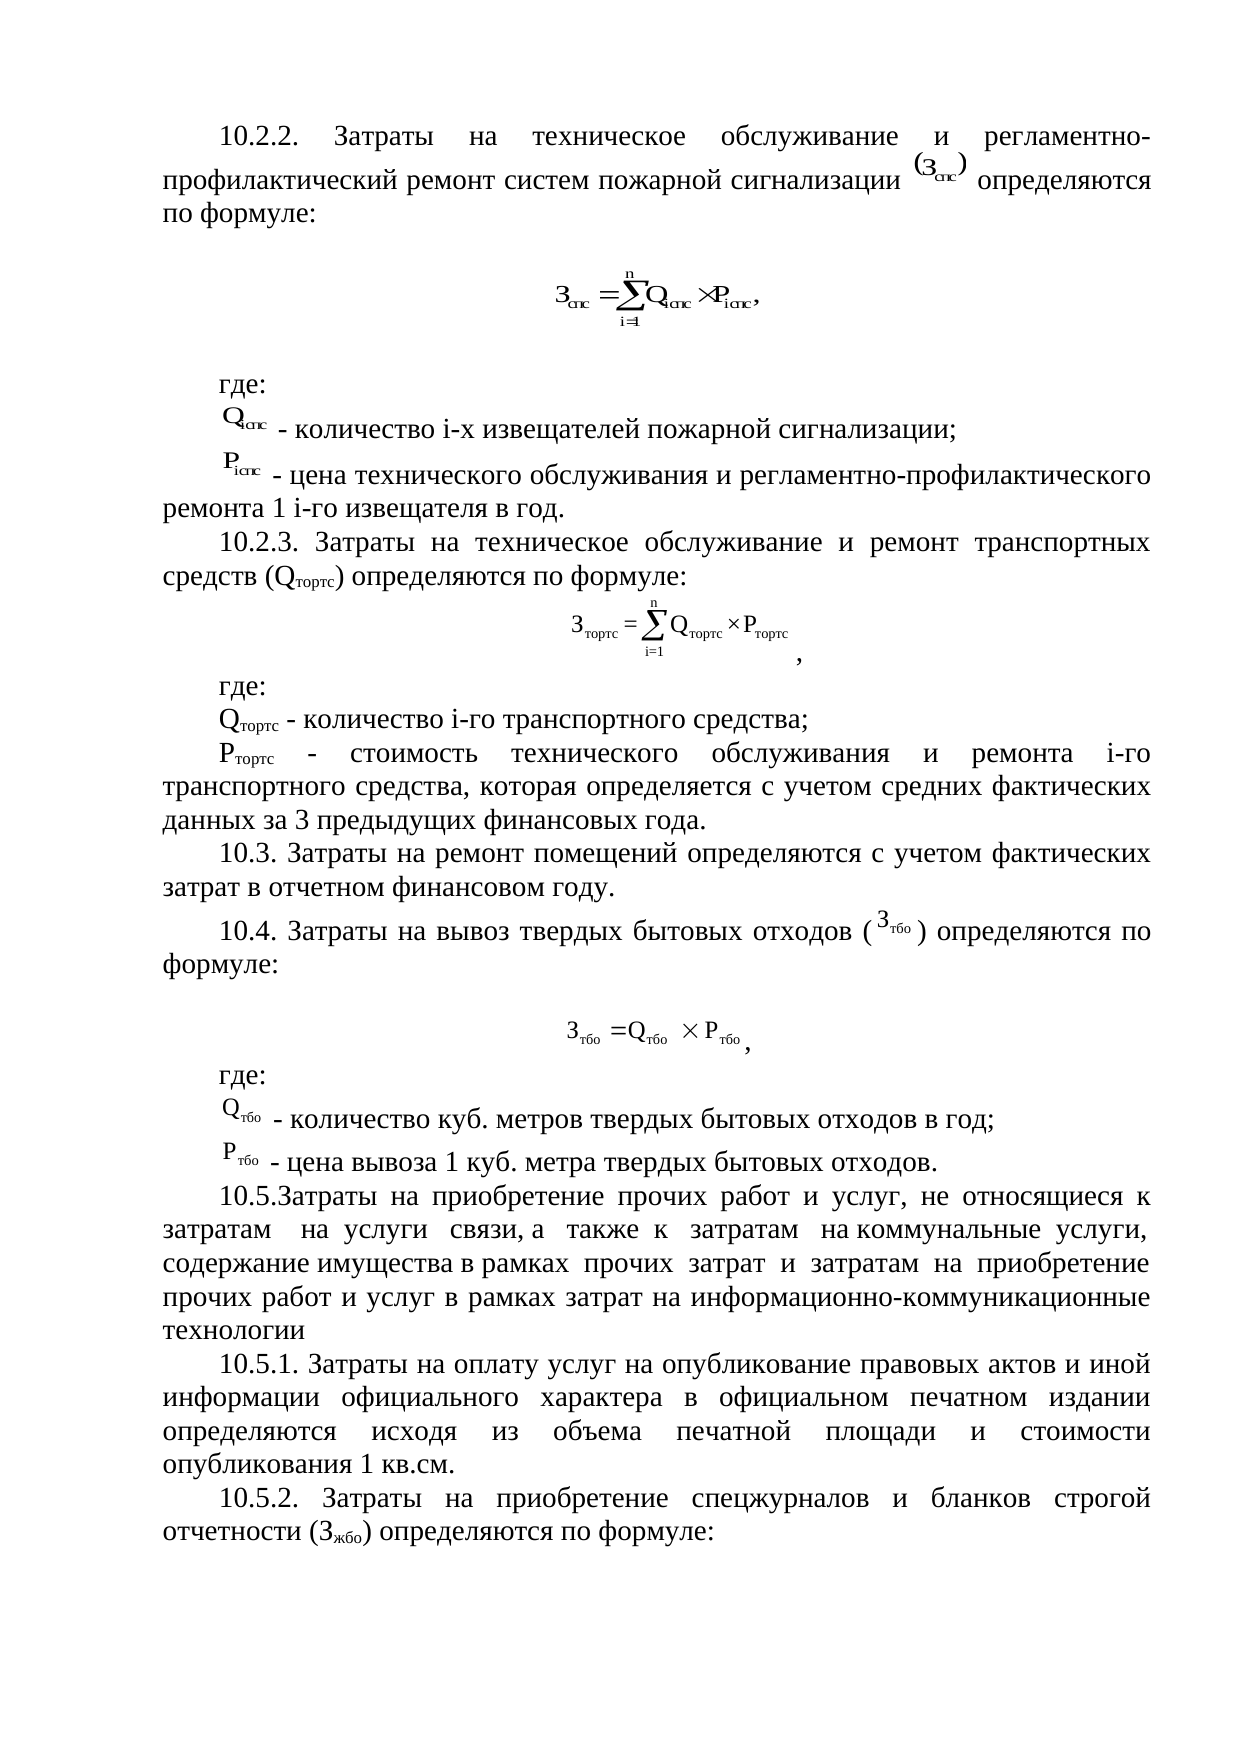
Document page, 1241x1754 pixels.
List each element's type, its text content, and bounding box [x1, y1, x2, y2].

text , [162, 591, 1152, 668]
text прочих работ и услуг в рамках затрат на информационно-коммуникационные технологии [162, 1279, 1152, 1346]
text - количество i-х извещателей пожарной сигнализации; [162, 400, 1152, 445]
text 10.5.1. Затраты на оплату услуг на опубликование правовых актов и иной информации официального характера в официальном печатном издании определяются исходя из объема печатной площади и стоимости опубликования 1 кв.см. [162, 1346, 1152, 1480]
text - количество куб. метров твердых бытовых отходов в год; [162, 1091, 1152, 1134]
text - цена вывоза 1 куб. метра твердых бытовых отходов. [162, 1134, 1152, 1178]
text Pтортс - стоимость технического обслуживания и ремонта i-го транспортного средства, которая определяется с учетом средних фактических данных за 3 предыдущих финансовых года. [162, 735, 1152, 835]
text 10.4. Затраты на вывоз твердых бытовых отходов () определяются по формуле: [162, 902, 1152, 980]
text 10.2.3. Затраты на техническое обслуживание и ремонт транспортных средств (Qтортс) определяются по формуле: [162, 524, 1152, 591]
text где: [162, 668, 1152, 701]
text 10.3. Затраты на ремонт помещений определяются с учетом фактических затрат в отчетном финансовом году. [162, 835, 1152, 902]
text 10.2.2. Затраты на техническое обслуживание и регламентно-профилактический ремонт систем пожарной сигнализации определяются по формуле: [162, 118, 1152, 229]
text где: [162, 366, 1152, 400]
text где: [162, 1057, 1152, 1091]
text - цена технического обслуживания и регламентно-профилактического ремонта 1 i-го извещателя в год. [162, 445, 1152, 524]
text содержание имущества в рамках прочих затрат и затратам на приобретение [162, 1245, 1152, 1279]
text 10.5.Затраты на приобретение прочих работ и услуг, не относящиеся к затратам на услуги связи, а также к затратам на коммунальные услуги, [162, 1178, 1152, 1245]
text Qтортс - количество i-го транспортного средства; [162, 701, 1152, 735]
text 10.5.2. Затраты на приобретение спецжурналов и бланков строгой отчетности (Зжбо) определяются по формуле: [162, 1480, 1152, 1547]
text , [162, 1013, 1152, 1057]
